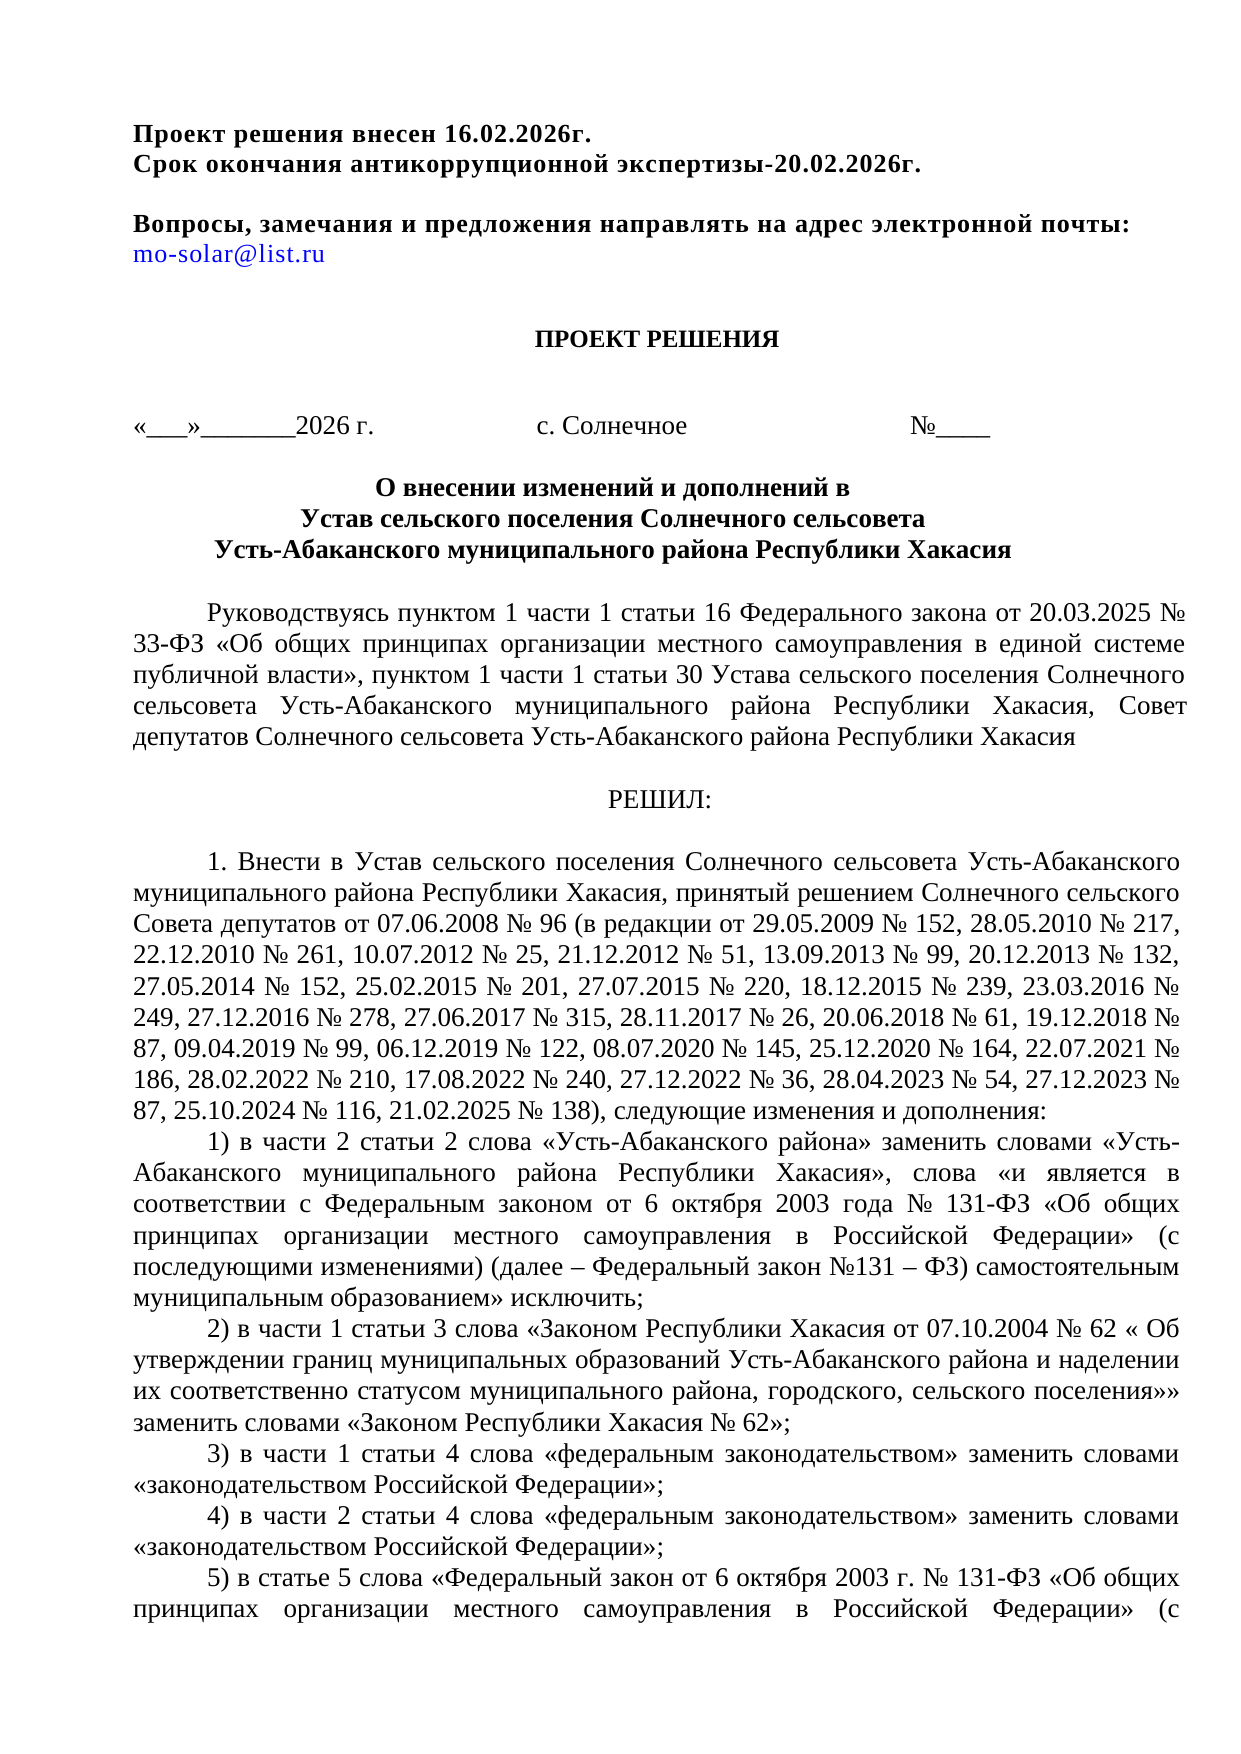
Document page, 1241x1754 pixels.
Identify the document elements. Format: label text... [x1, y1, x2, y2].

text Усть-Абаканского муниципального района Республики Хакасия [133, 533, 1093, 565]
text Вопросы, замечания и предложения направлять на адрес электронной почты: [133, 208, 1181, 238]
text РЕШИЛ: [133, 783, 1187, 814]
text mo-solar@list.ru [133, 238, 1181, 268]
text Устав сельского поселения Солнечного сельсовета [133, 502, 1093, 533]
text О внесении изменений и дополнений в [133, 471, 1093, 502]
text «___»_______2026 г. с. Солнечное №____ [133, 409, 1093, 440]
text ПРОЕКТ РЕШЕНИЯ [133, 324, 1181, 353]
text 3) в части 1 статьи 4 слова «федеральным законодательством» заменить словами «законодательством Российской Федерации»; [133, 1437, 1181, 1499]
text Руководствуясь пунктом 1 части 1 статьи 16 Федерального закона от 20.03.2025 № 33-ФЗ «Об общих принципах организации местного самоуправления в единой системе публичной власти», пунктом 1 части 1 статьи 30 Устава сельского поселения Солнечного сельсовета Усть-Абаканского муниципального района Республики Хакасия, Совет депутатов Солнечного сельсовета Усть-Абаканского района Республики Хакасия [133, 596, 1187, 752]
text 1. Внести в Устав сельского поселения Солнечного сельсовета Усть-Абаканского муниципального района Республики Хакасия, принятый решением Солнечного сельского Совета депутатов от 07.06.2008 № 96 (в редакции от 29.05.2009 № 152, 28.05.2010 № 217, 22.12.2010 № 261, 10.07.2012 № 25, 21.12.2012 № 51, 13.09.2013 № 99, 20.12.2013 № 132, 27.05.2014 № 152, 25.02.2015 № 201, 27.07.2015 № 220, 18.12.2015 № 239, 23.03.2016 № 249, 27.12.2016 № 278, 27.06.2017 № 315, 28.11.2017 № 26, 20.06.2018 № 61, 19.12.2018 № 87, 09.04.2019 № 99, 06.12.2019 № 122, 08.07.2020 № 145, 25.12.2020 № 164, 22.07.2021 № 186, 28.02.2022 № 210, 17.08.2022 № 240, 27.12.2022 № 36, 28.04.2023 № 54, 27.12.2023 № 87, 25.10.2024 № 116, 21.02.2025 № 138), следующие изменения и дополнения: [133, 845, 1181, 1125]
text 2) в части 1 статьи 3 слова «Законом Республики Хакасия от 07.10.2004 № 62 « Об утверждении границ муниципальных образований Усть-Абаканского района и наделении их соответственно статусом муниципального района, городского, сельского поселения»» заменить словами «Законом Республики Хакасия № 62»; [133, 1312, 1181, 1437]
text 1) в части 2 статьи 2 слова «Усть-Абаканского района» заменить словами «Усть-Абаканского муниципального района Республики Хакасия», слова «и является в соответствии с Федеральным законом от 6 октября 2003 года № 131-ФЗ «Об общих принципах организации местного самоуправления в Российской Федерации» (с последующими изменениями) (далее – Федеральный закон №131 – ФЗ) самостоятельным муниципальным образованием» исключить; [133, 1125, 1181, 1312]
text Срок окончания антикоррупционной экспертизы-20.02.2026г. [133, 148, 1181, 178]
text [133, 1561, 1181, 1624]
text 4) в части 2 статьи 4 слова «федеральным законодательством» заменить словами «законодательством Российской Федерации»; [133, 1499, 1181, 1561]
text Проект решения внесен 16.02.2026г. [133, 118, 1181, 148]
